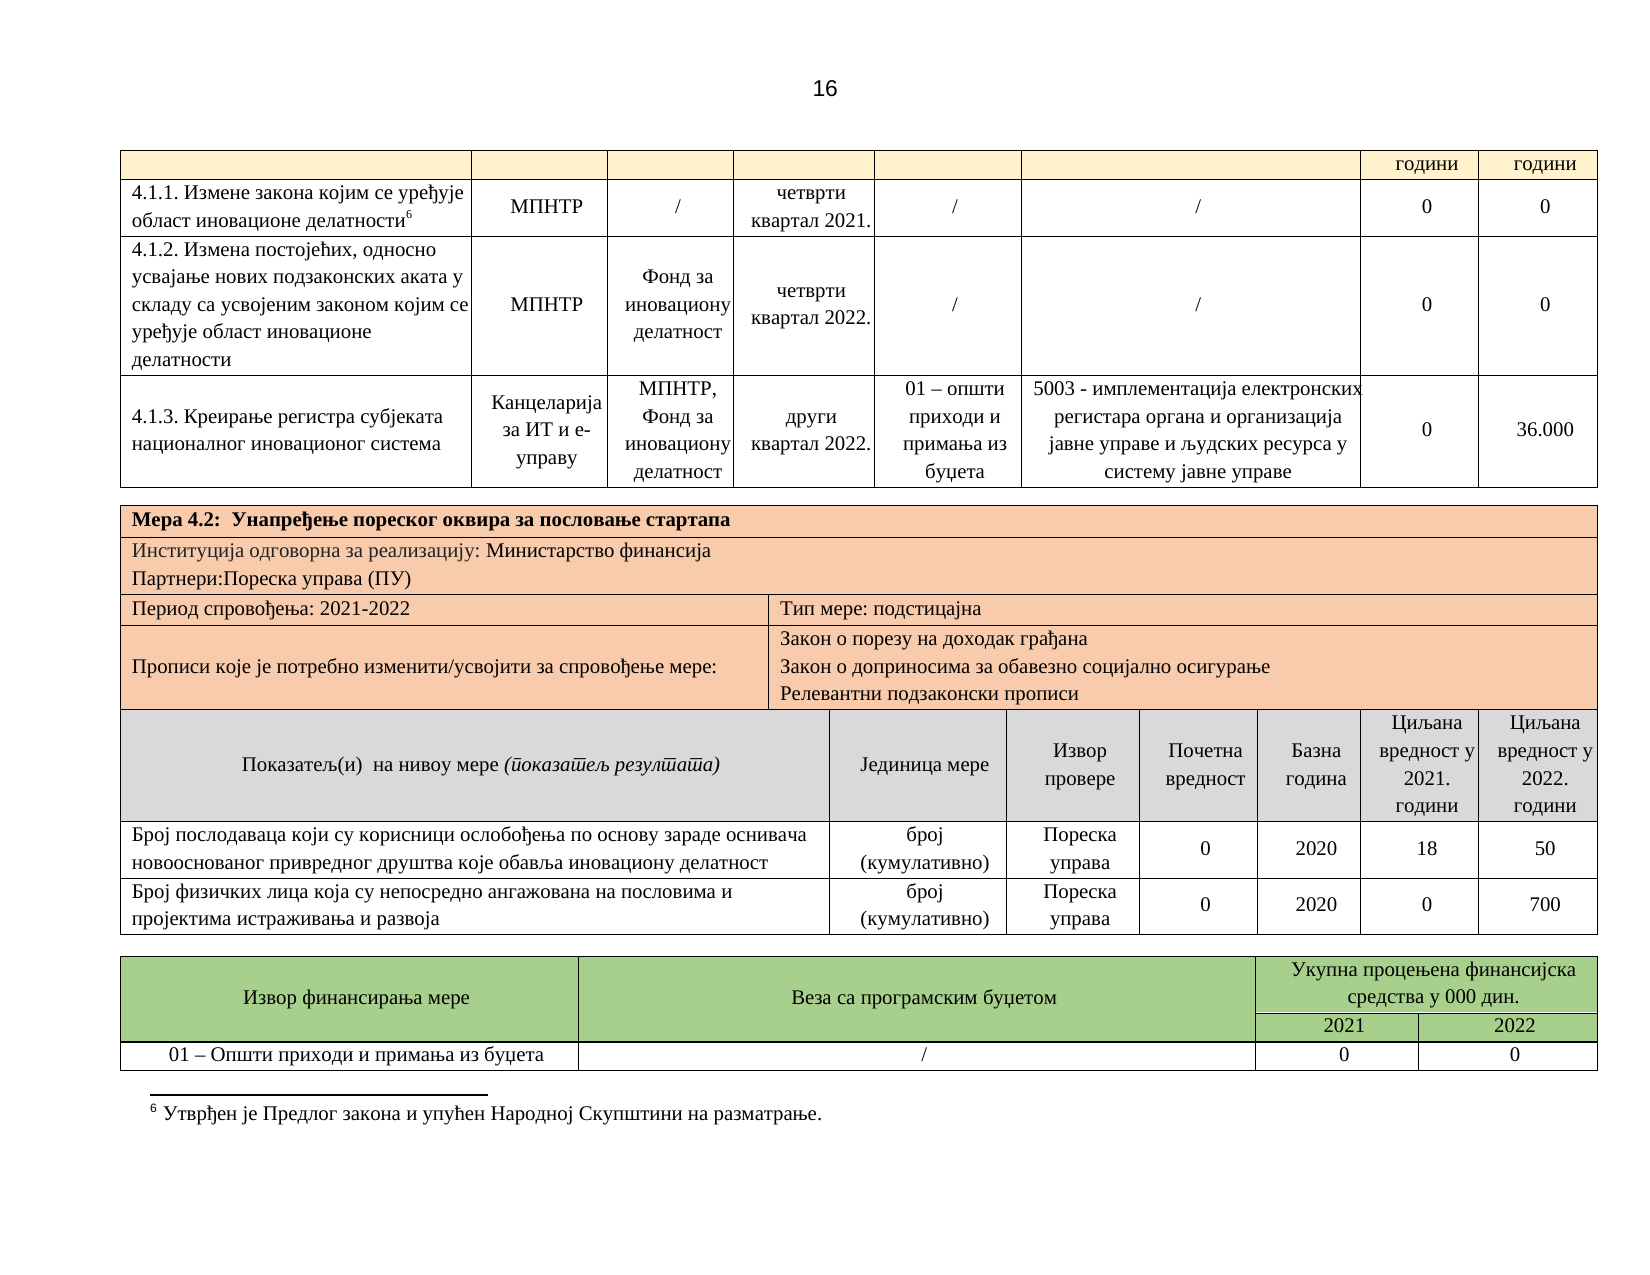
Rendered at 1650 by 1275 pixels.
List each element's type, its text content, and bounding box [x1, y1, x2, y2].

table_cell 2020 [1258, 822, 1360, 878]
table_cell Прописи које је потребно изменити/усвојити за спровођење мере: [121, 626, 768, 709]
table_cell четврти квартал 2022. [734, 237, 874, 375]
table_header Извор финансирања мере [121, 957, 578, 1041]
table_cell / [579, 1043, 1255, 1070]
table_cell Број физичких лица која су непосредно ангажована на пословима и пројектима истраживања и развоја [121, 879, 829, 934]
table_cell Базна година [1258, 710, 1360, 821]
table_cell у 2022. години [1479, 151, 1597, 179]
table_cell / [875, 237, 1021, 375]
table_cell 0 [1479, 180, 1597, 236]
table_cell / [1022, 237, 1360, 375]
table_cell 4.1.2. Измена постојећих, односно усвајање нових подзаконских аката у складу са усвојеним законом којим се уређује област иновационе делатности [121, 237, 471, 375]
table_cell МПНТР [472, 237, 607, 375]
table_cell / [875, 180, 1021, 236]
table_cell 0 [1479, 237, 1597, 375]
table_cell 0 [1361, 237, 1478, 375]
table_cell Показатељ(и) на нивоу мере (показатељ резултата) [121, 710, 829, 821]
table_cell 0 [1361, 180, 1478, 236]
table_cell Тип мере: подстицајна [769, 595, 1597, 625]
table_cell Фонд за иновациону делатност [608, 237, 733, 375]
table_cell у 2021. години [1361, 151, 1478, 179]
table_cell 2021 [1256, 1014, 1418, 1041]
table_cell број (кумулативно) [830, 879, 1006, 934]
table_cell 5003 - имплементација електронских регистара органа и организација јавне управе и људских ресурса у систему јавне управе [1022, 376, 1360, 487]
table_cell Број послодаваца који су корисници ослобођењa по основу зараде оснивача новооснованог привредног друштва које обавља иновациону делатност [121, 822, 829, 878]
table_cell 01 – Општи приходи и примања из буџета [121, 1043, 578, 1070]
table_cell / [608, 180, 733, 236]
table_cell 36.000 [1479, 376, 1597, 487]
table_cell 50 [1479, 822, 1597, 878]
table_header Укупна процењена финансијска средства у 000 дин. [1256, 957, 1597, 1012]
table_cell 0 [1361, 376, 1478, 487]
table_cell 4.1.3. Креирање регистра субјеката националног иновационог система [121, 376, 471, 487]
table_cell 4.1.1. Измене закона којим се уређује област иновационе делатности [121, 180, 471, 236]
table_cell Извор провере [1007, 710, 1139, 821]
table_cell 0 [1256, 1043, 1418, 1070]
table_cell 700 [1479, 879, 1597, 934]
table_cell Циљана вредност у 2021. години [1361, 710, 1478, 821]
table_cell 01 – општи приходи и примања из буџета [875, 376, 1021, 487]
table_cell / [1022, 180, 1360, 236]
table_cell Почетна вредност [1140, 710, 1257, 821]
table_header Мера 4.2: Унапређење пореског оквира за пословање стартапа [121, 506, 1597, 537]
table_cell Пореска управа [1007, 822, 1139, 878]
table_cell Канцеларија за ИТ и е-управу [472, 376, 607, 487]
table_cell 2022 [1419, 1014, 1597, 1041]
table_cell Закон о порезу на доходак грађана Закон о доприносима за обавезно социјално осигурање Релевантни подзаконски прописи [769, 626, 1597, 709]
table_cell 0 [1361, 879, 1478, 934]
table_cell четврти квартал 2021. [734, 180, 874, 236]
table_cell Циљана вредност у 2022. години [1479, 710, 1597, 821]
table_cell 18 [1361, 822, 1478, 878]
table_cell 0 [1419, 1043, 1597, 1070]
table_cell Институција одговорна за реализацију: Министарство финансија Партнери:Пореска управа (ПУ) [121, 538, 1597, 594]
table_cell Период спровођења: 2021-2022 [121, 595, 768, 625]
table_cell 2020 [1258, 879, 1360, 934]
table_cell Jединица мере [830, 710, 1006, 821]
table_cell Пореска управа [1007, 879, 1139, 934]
table_cell други квартал 2022. [734, 376, 874, 487]
table_cell 0 [1140, 879, 1257, 934]
table_cell број (кумулативно) [830, 822, 1006, 878]
table_cell МПНТР, Фонд за иновациону делатност [608, 376, 733, 487]
table_cell МПНТР [472, 180, 607, 236]
table_cell 0 [1140, 822, 1257, 878]
table_header Веза са програмским буџетом [579, 957, 1255, 1041]
